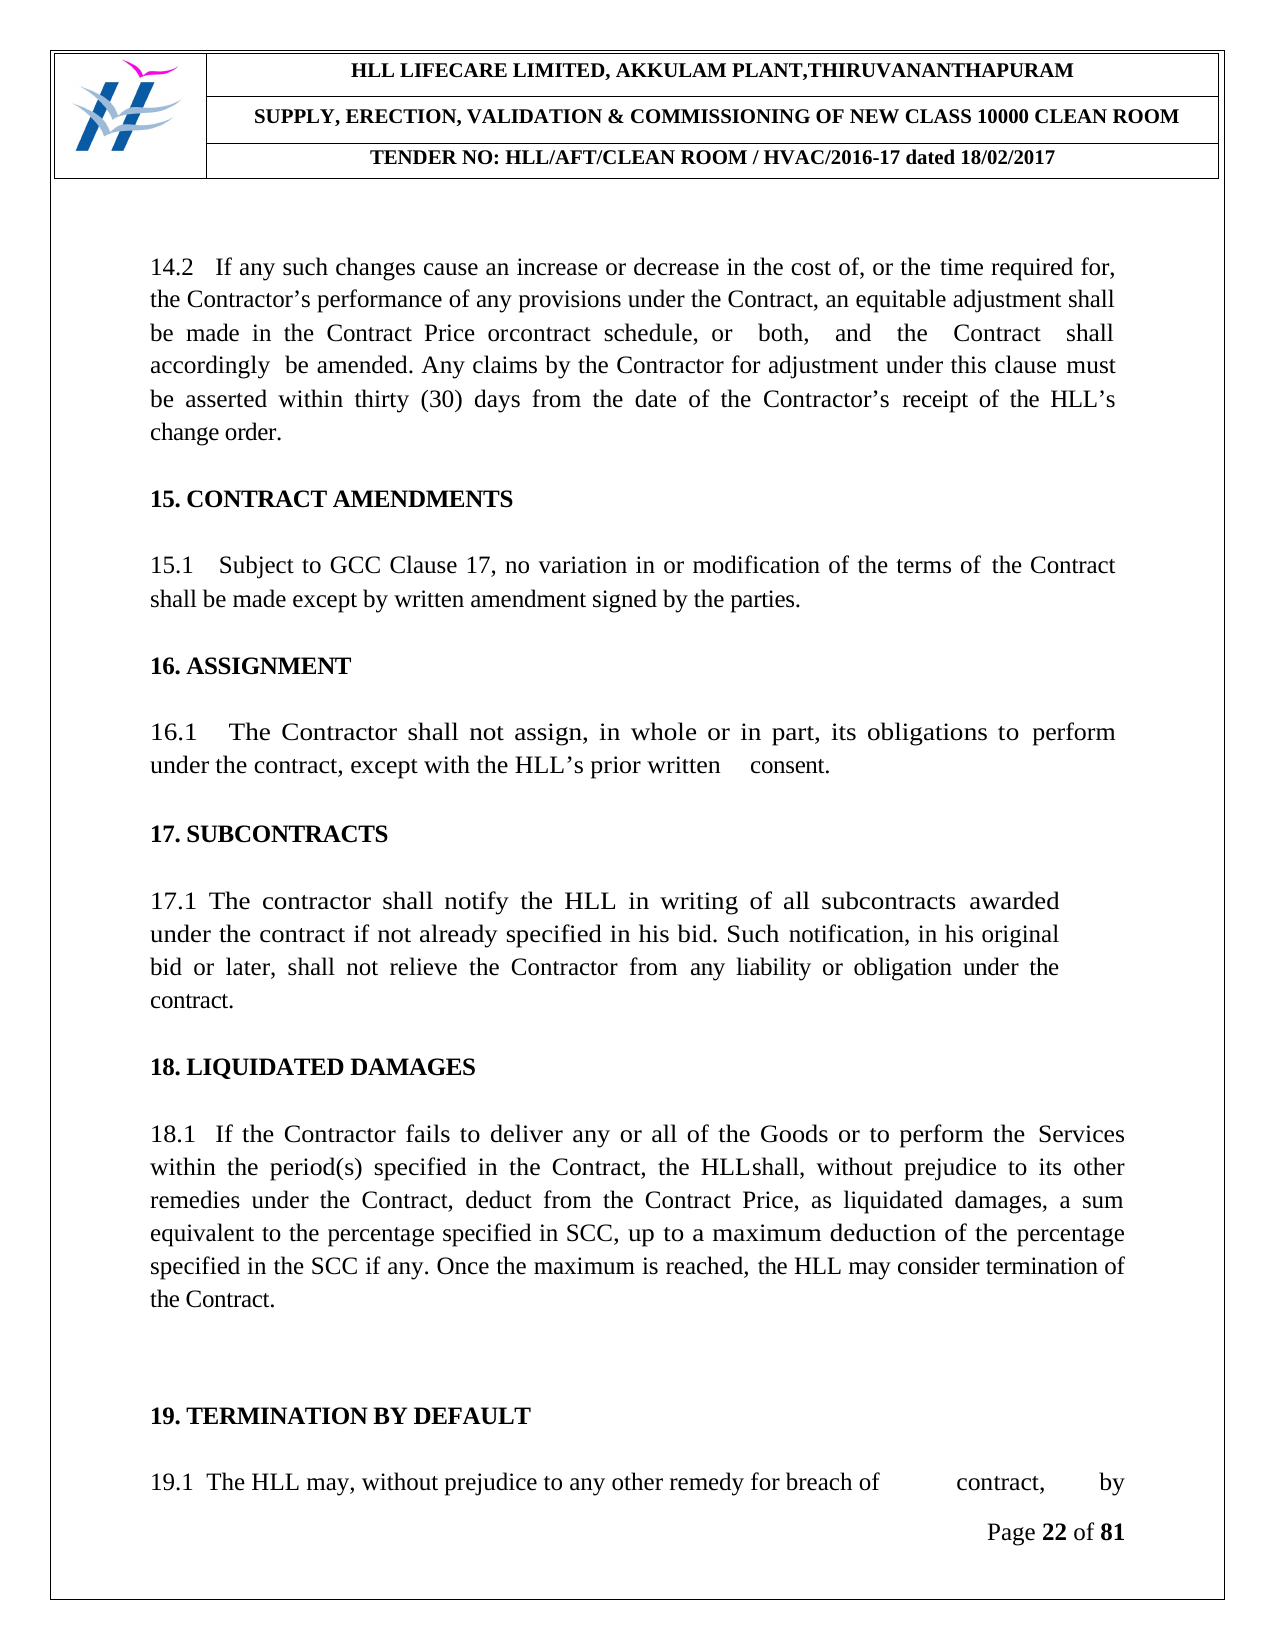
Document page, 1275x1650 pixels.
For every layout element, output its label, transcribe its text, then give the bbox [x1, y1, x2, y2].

text 14.2 If any such changes cause an increase or decrease in the cost of, or the time required for, the Contractor’s performance of any provisions under the Contract, an equitable adjustment shall be made in the Contract Price orcontract schedule, or both, and the Contract shall accordingly be amended. Any claims by the Contractor for adjustment under this clause must be asserted within thirty (30) days from the date of the Contractor’s receipt of the HLL’s change order. [150, 252, 1116, 445]
picture [69, 54, 191, 154]
text 18.1 If the Contractor fails to deliver any or all of the Goods or to perform the Services within the period(s) specified in the Contract, the HLLshall, without prejudice to its other remedies under the Contract, deduct from the Contract Price, as liquidated damages, a sum equivalent to the percentage specified in SCC, up to a maximum deduction of the percentage specified in the SCC if any. Once the maximum is reached, the HLL may consider termination of the Contract. [150, 1119, 1125, 1312]
text 17. SUBCONTRACTS [150, 819, 1125, 848]
text 15.1 Subject to GCC Clause 17, no variation in or modification of the terms of the Contract shall be made except by written amendment signed by the parties. [150, 551, 1116, 612]
text 19. TERMINATION BY DEFAULT [150, 1401, 1125, 1430]
text 15. CONTRACT AMENDMENTS [150, 484, 1125, 513]
text 17.1 The contractor shall notify the HLL in writing of all subcontracts awarded under the contract if not already specified in his bid. Such notification, in his original bid or later, shall not relieve the Contractor from any liability or obligation under the contract. [150, 886, 1059, 1013]
text 18. LIQUIDATED DAMAGES [150, 1052, 1087, 1081]
text 16. ASSIGNMENT [150, 651, 1125, 680]
text 16.1 The Contractor shall not assign, in whole or in part, its obligations to perform under the contract, except with the HLL’s prior written consent. [150, 717, 1116, 779]
